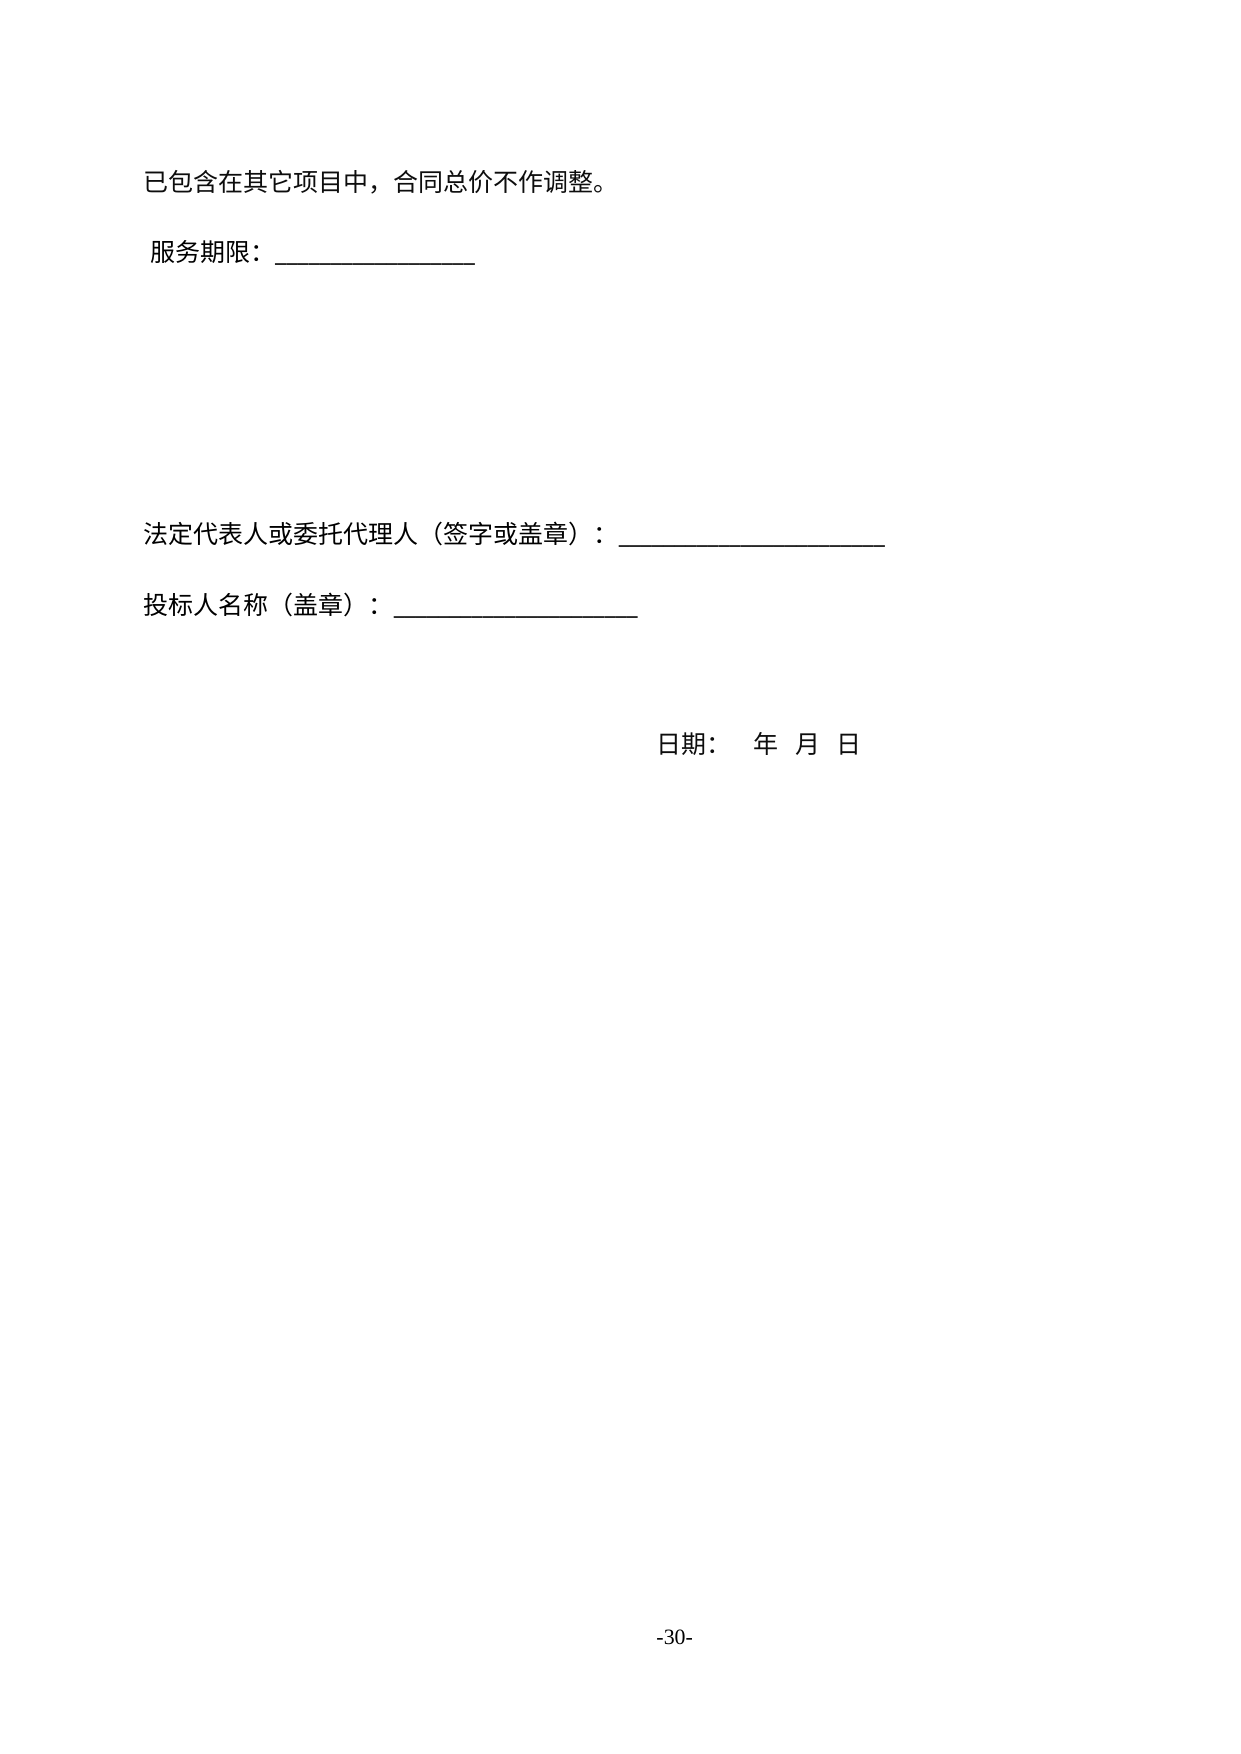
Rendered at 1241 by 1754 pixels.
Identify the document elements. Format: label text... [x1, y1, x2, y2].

list 服务期限：__________________ [143, 233, 1085, 269]
list 投标人名称（盖章）：______________________ [143, 585, 1085, 621]
list 法定代表人或委托代理人（签字或盖章）：________________________ [143, 514, 1085, 551]
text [143, 162, 1085, 198]
text 日期： 年 月 日 [143, 724, 1171, 761]
